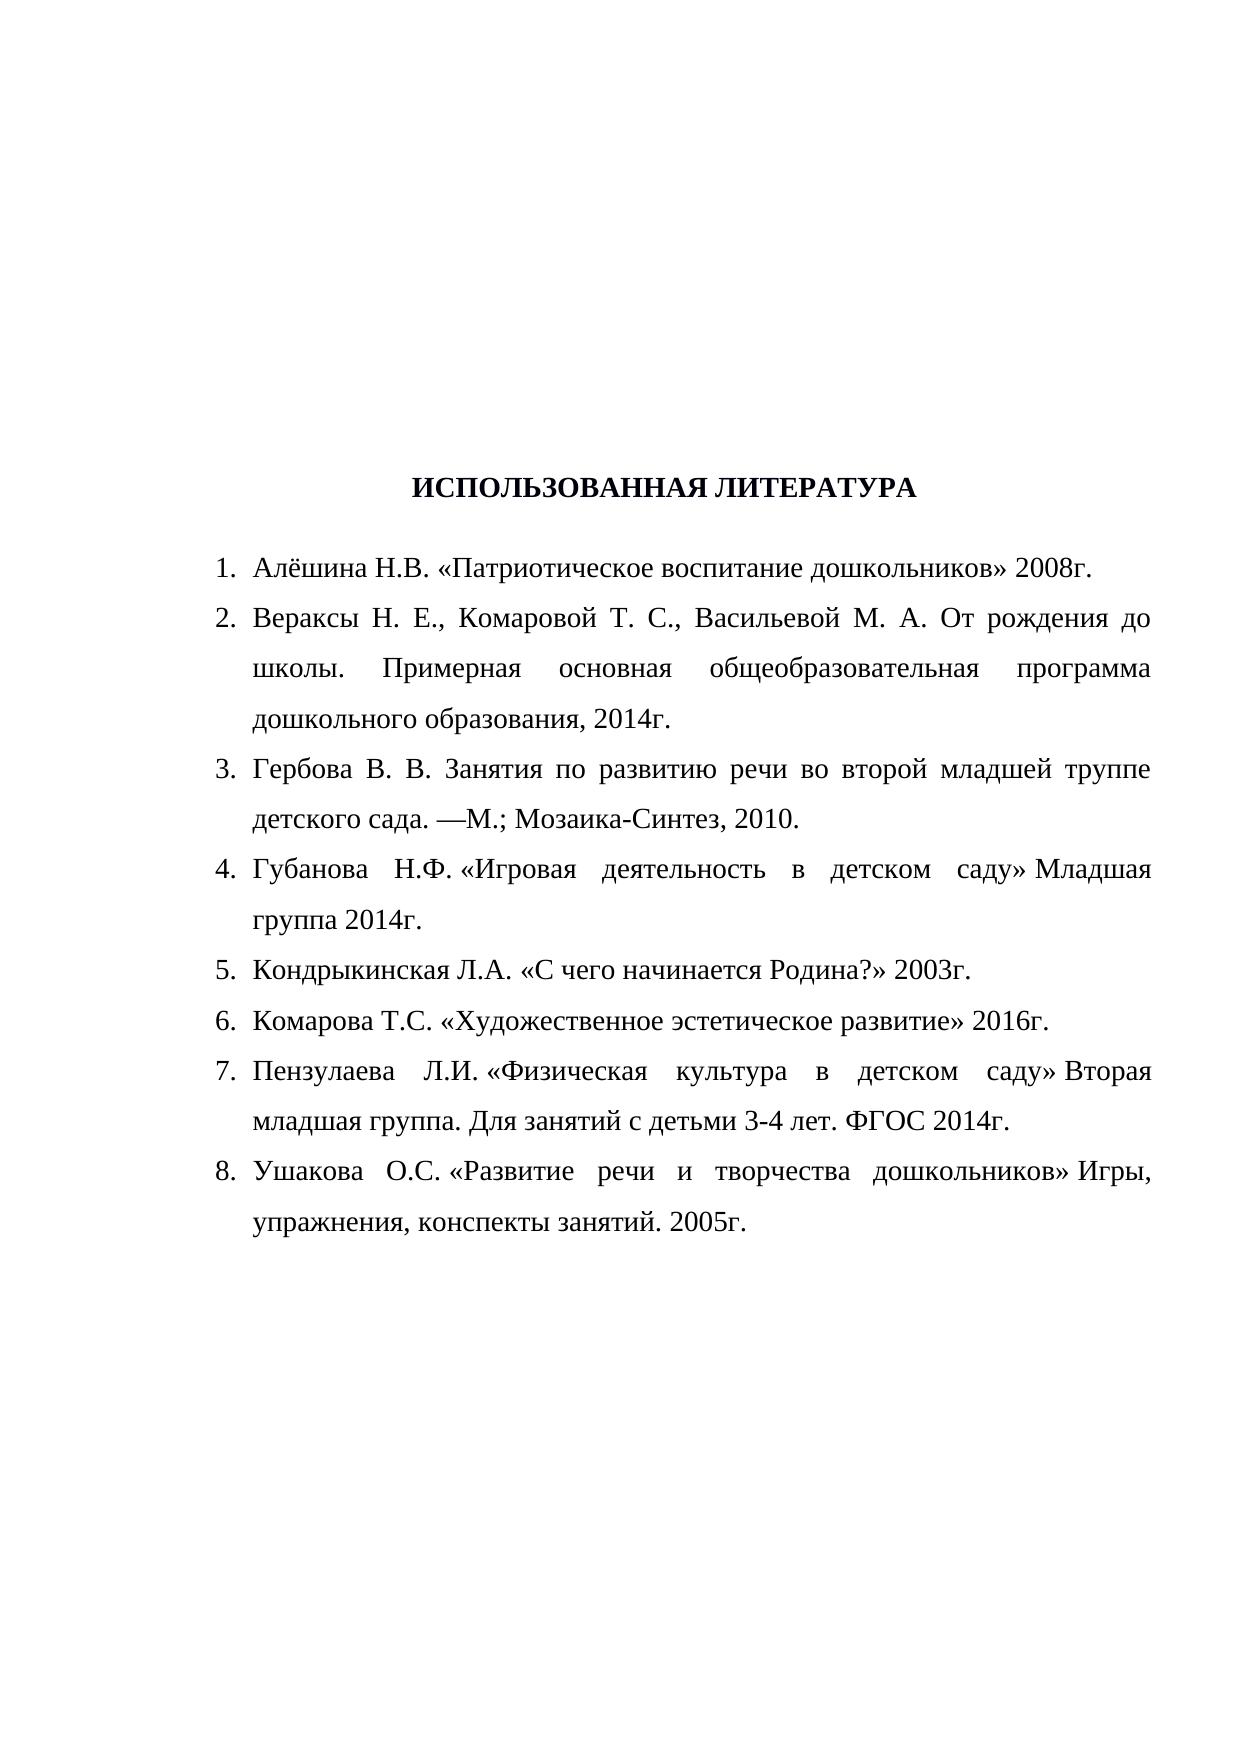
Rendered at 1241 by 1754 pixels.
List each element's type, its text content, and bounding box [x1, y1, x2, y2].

list Комарова Т.С. «Художественное эстетическое развитие» 2016г. [215, 1003, 1152, 1036]
list Вераксы Н. Е., Комаровой Т. С., Васильевой М. А. От рождения до школы. Примерная основная общеобразовательная программа дошкольного образования, 2014г. [215, 600, 1152, 734]
list Ушакова О.С. «Развитие речи и творчества дошкольников» Игры, упражнения, конспекты занятий. 2005г. [215, 1153, 1152, 1237]
list Алёшина Н.В. «Патриотическое воспитание дошкольников» 2008г. [215, 550, 1152, 583]
list Пензулаева Л.И. «Физическая культура в детском саду» Вторая младшая группа. Для занятий с детьми 3-4 лет. ФГОС 2014г. [215, 1053, 1152, 1137]
list Гербова В. В. Занятия по развитию речи во второй младшей труппе детского сада. —М.; Мозаика-Синтез, 2010. [215, 751, 1152, 835]
list Губанова Н.Ф. «Игровая деятельность в детском саду» Младшая группа 2014г. [215, 852, 1152, 936]
text ИСПОЛЬЗОВАННАЯ ЛИТЕРАТУРА [177, 470, 1152, 504]
list Кондрыкинская Л.А. «С чего начинается Родина?» 2003г. [215, 952, 1152, 986]
